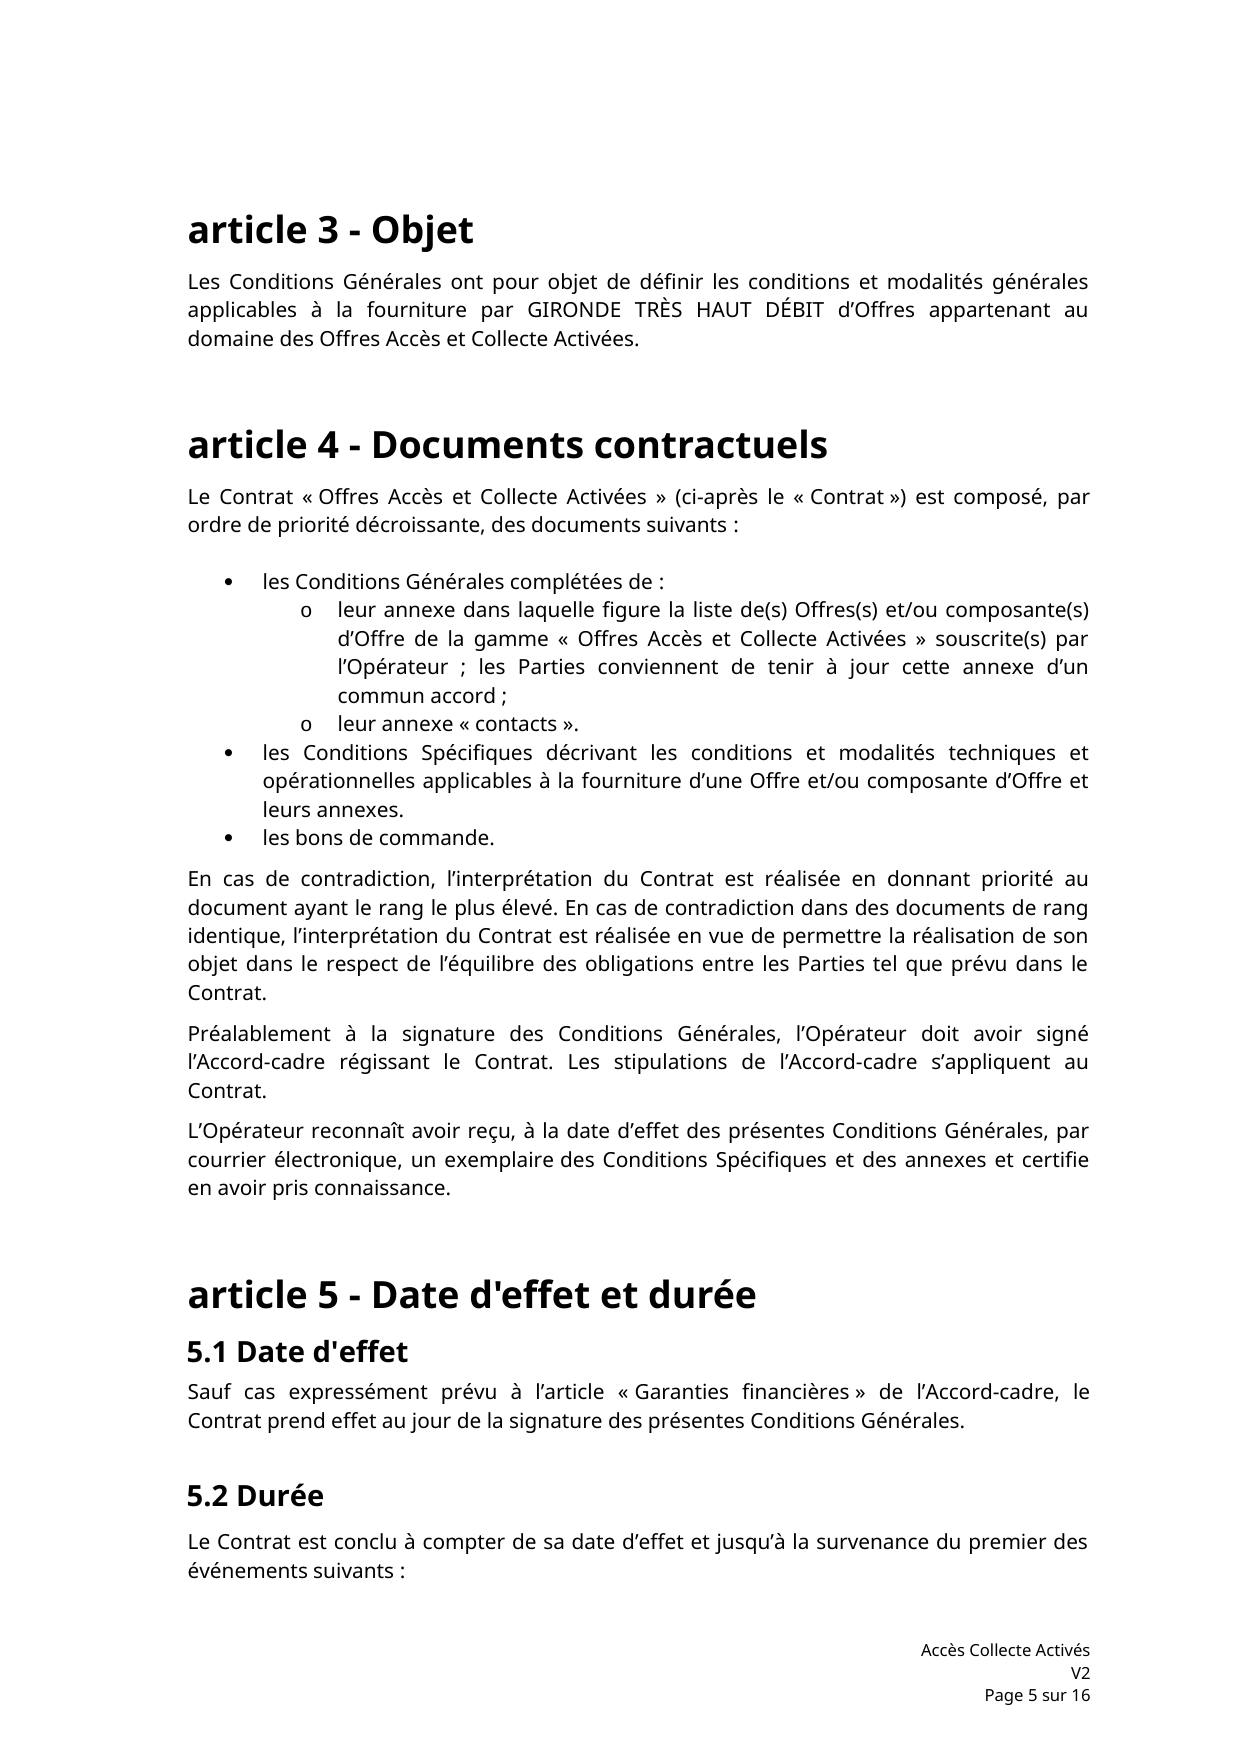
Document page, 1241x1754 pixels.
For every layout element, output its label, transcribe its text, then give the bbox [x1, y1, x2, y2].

text Le Contrat « Offres Accès et Collecte Activées » (ci-après le « Contrat ») est composé, par ordre de priorité décroissante, des documents suivants : [187, 482, 1090, 539]
text Les Conditions Générales ont pour objet de définir les conditions et modalités générales applicables à la fourniture par GIRONDE TRÈS HAUT DÉBIT d’Offres appartenant au domaine des Offres Accès et Collecte Activées. [187, 267, 1090, 352]
subtitle Date d'effet et durée [187, 1268, 1090, 1319]
subtitle Objet [187, 203, 1090, 254]
list les bons de commande. [225, 823, 1090, 852]
list les Conditions Générales complétées de : [225, 567, 1090, 596]
subtitle Date d'effet [186, 1331, 1090, 1371]
list les Conditions Spécifiques décrivant les conditions et modalités techniques et opérationnelles applicables à la fourniture d’une Offre et/ou composante d’Offre et leurs annexes. [225, 738, 1090, 823]
text Préalablement à la signature des Conditions Générales, l’Opérateur doit avoir signé l’Accord-cadre régissant le Contrat. Les stipulations de l’Accord-cadre s’appliquent au Contrat. [187, 1019, 1090, 1104]
text L’Opérateur reconnaît avoir reçu, à la date d’effet des présentes Conditions Générales, par courrier électronique, un exemplaire des Conditions Spécifiques et des annexes et certifie en avoir pris connaissance. [187, 1117, 1090, 1202]
subtitle Durée [186, 1475, 1090, 1515]
list leur annexe « contacts ». [300, 709, 1090, 738]
text En cas de contradiction, l’interprétation du Contrat est réalisée en donnant priorité au document ayant le rang le plus élevé. En cas de contradiction dans des documents de rang identique, l’interprétation du Contrat est réalisée en vue de permettre la réalisation de son objet dans le respect de l’équilibre des obligations entre les Parties tel que prévu dans le Contrat. [187, 864, 1090, 1006]
list leur annexe dans laquelle figure la liste de(s) Offres(s) et/ou composante(s) d’Offre de la gamme « Offres Accès et Collecte Activées » souscrite(s) par l’Opérateur ; les Parties conviennent de tenir à jour cette annexe d’un commun accord ; [300, 596, 1090, 709]
subtitle Documents contractuels [187, 418, 1090, 469]
text Sauf cas expressément prévu à l’article « Garanties financières » de l’Accord-cadre, le Contrat prend effet au jour de la signature des présentes Conditions Générales. [187, 1377, 1090, 1434]
text Le Contrat est conclu à compter de sa date d’effet et jusqu’à la survenance du premier des événements suivants : [187, 1527, 1090, 1584]
